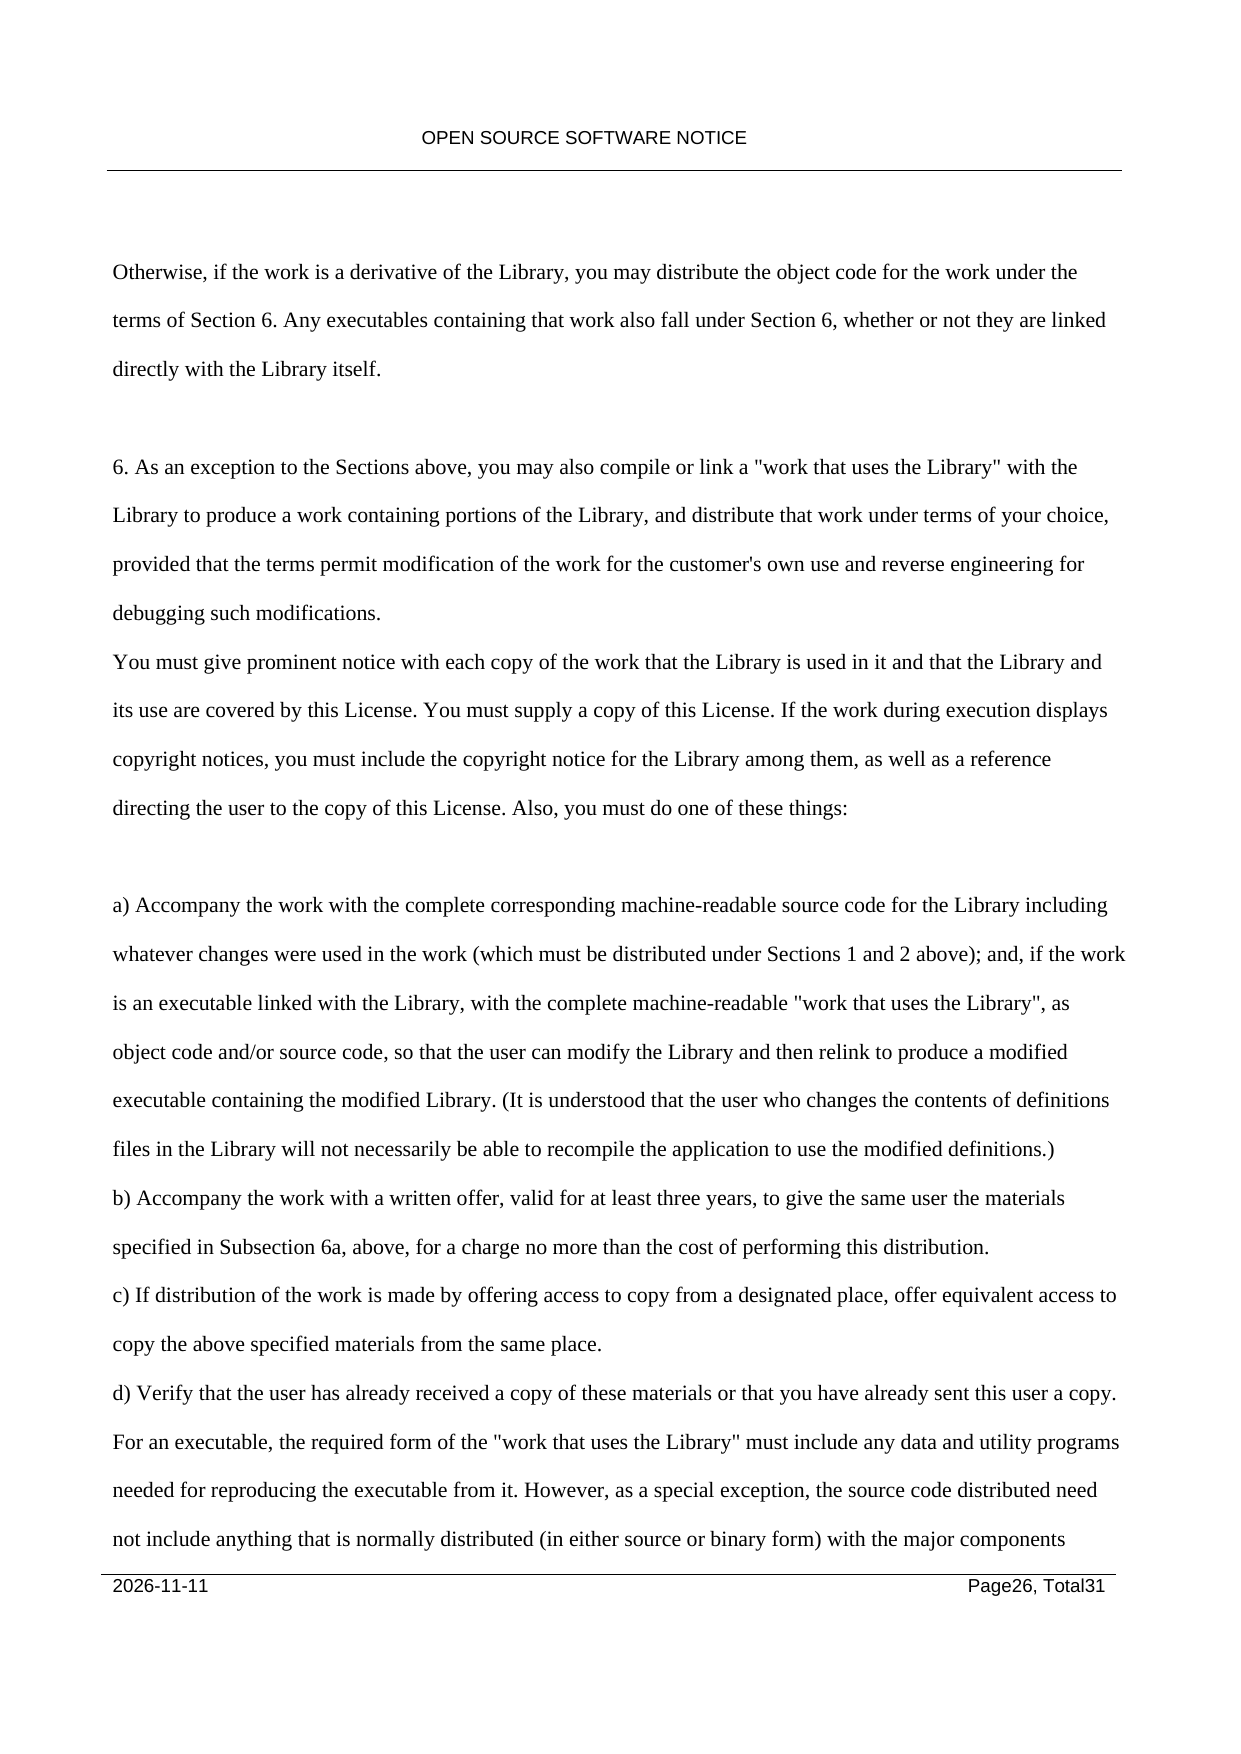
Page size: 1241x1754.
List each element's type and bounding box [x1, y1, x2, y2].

text [112, 206, 1128, 1555]
